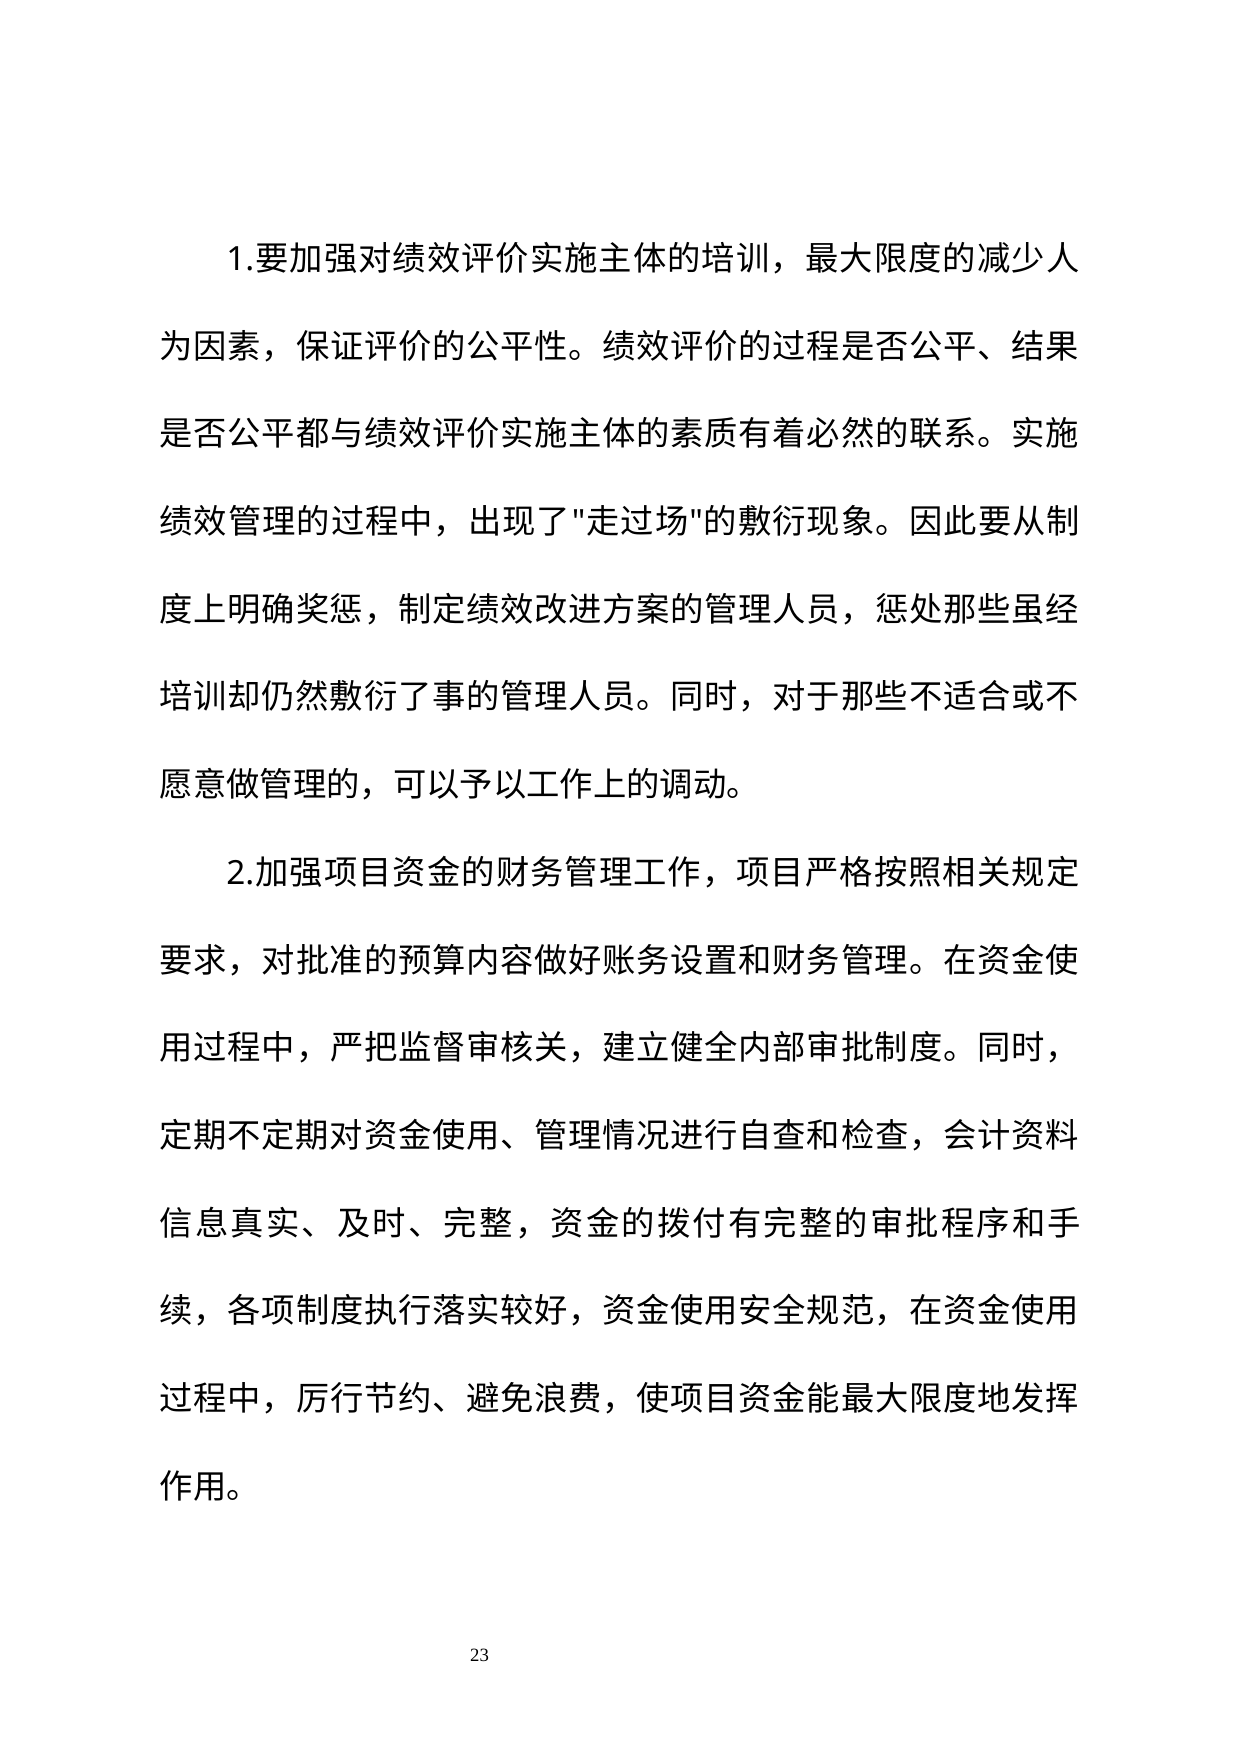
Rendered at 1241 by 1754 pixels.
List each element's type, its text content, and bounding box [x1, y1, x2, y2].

text 2.加强项目资金的财务管理工作，项目严格按照相关规定要求，对批准的预算内容做好账务设置和财务管理。在资金使用过程中，严把监督审核关，建立健全内部审批制度。同时，定期不定期对资金使用、管理情况进行自查和检查，会计资料信息真实、及时、完整，资金的拨付有完整的审批程序和手续，各项制度执行落实较好，资金使用安全规范，在资金使用过程中，厉行节约、避免浪费，使项目资金能最大限度地发挥作用。 [159, 826, 1081, 1528]
text 1.要加强对绩效评价实施主体的培训，最大限度的减少人为因素，保证评价的公平性。绩效评价的过程是否公平、结果是否公平都与绩效评价实施主体的素质有着必然的联系。实施绩效管理的过程中，出现了"走过场"的敷衍现象。因此要从制度上明确奖惩，制定绩效改进方案的管理人员，惩处那些虽经培训却仍然敷衍了事的管理人员。同时，对于那些不适合或不愿意做管理的，可以予以工作上的调动。 [159, 212, 1081, 826]
